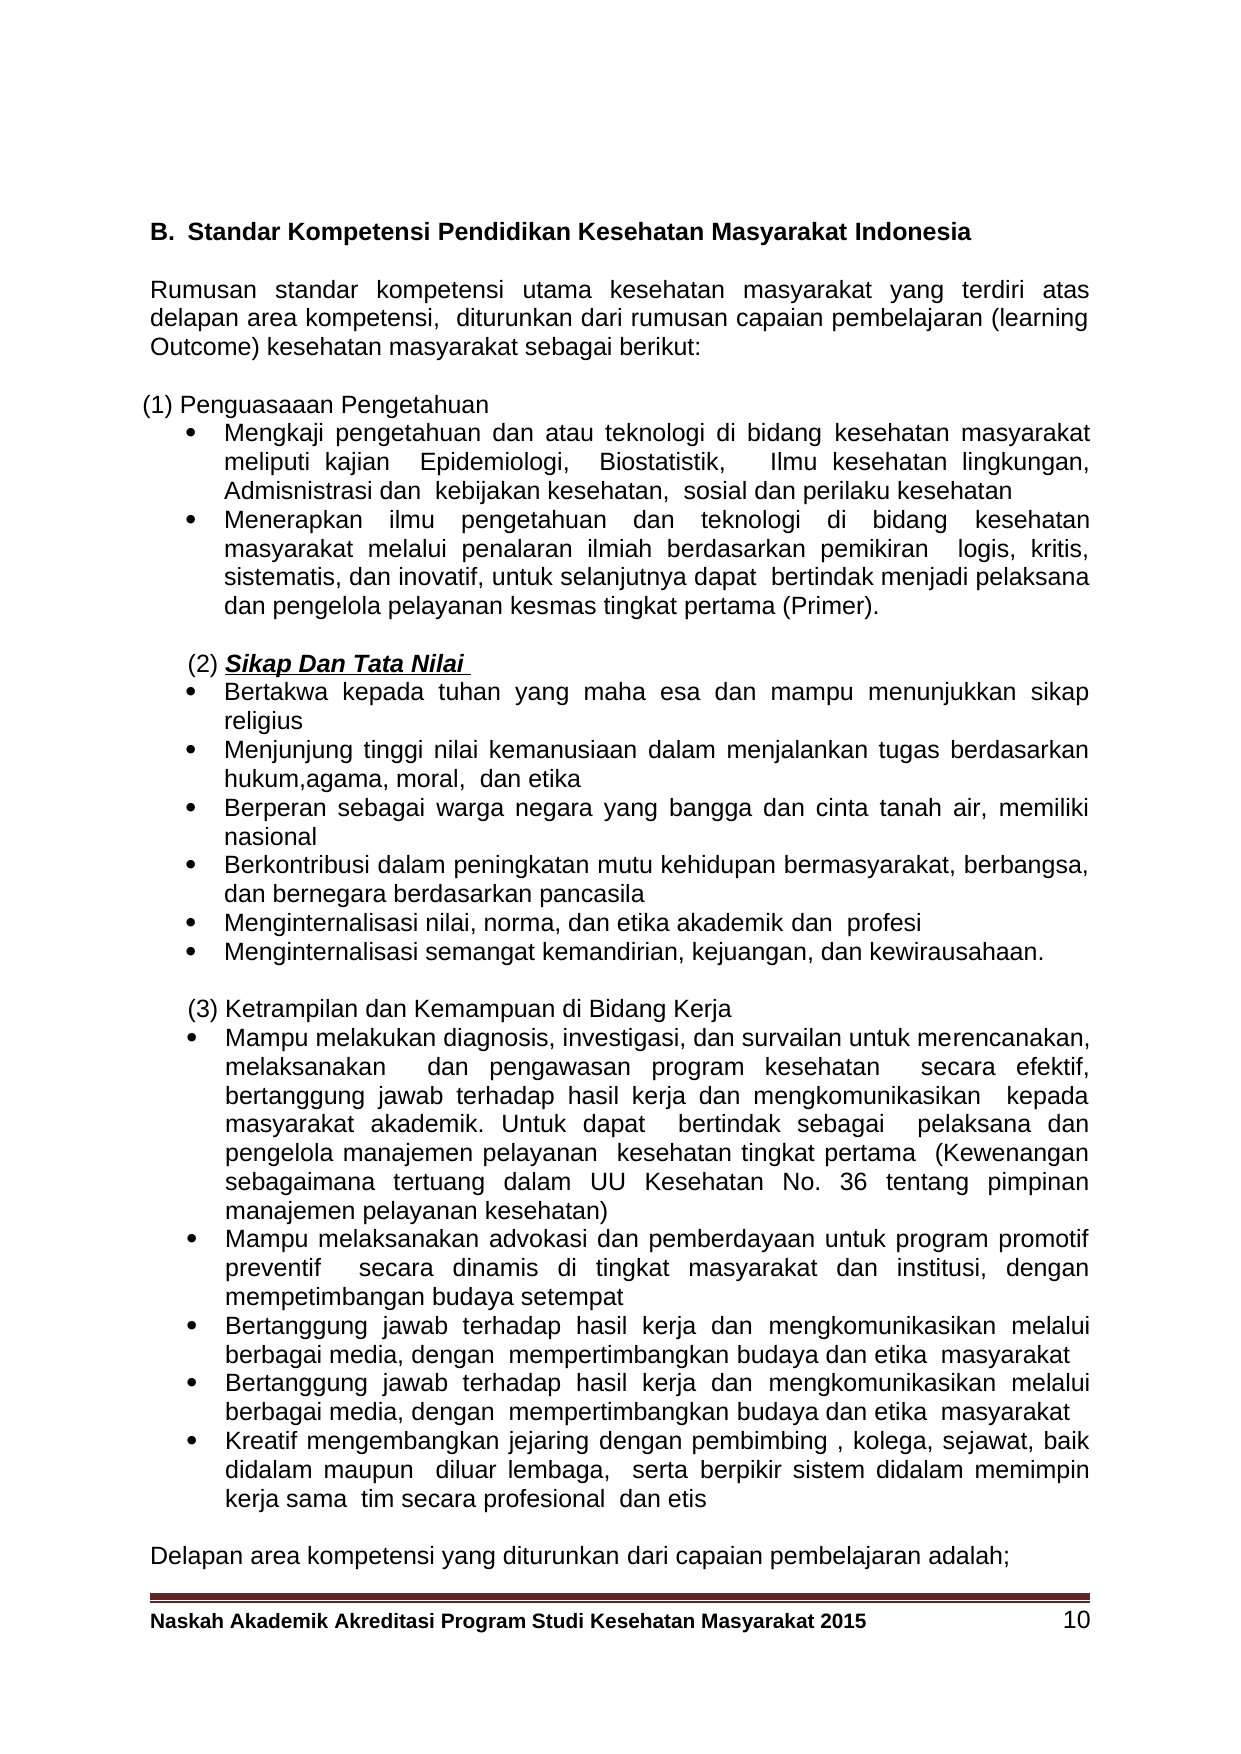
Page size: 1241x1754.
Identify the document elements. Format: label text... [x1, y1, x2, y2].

list Standar Kompetensi Pendidikan Kesehatan Masyarakat Indonesia [150, 217, 1090, 246]
list Berperan sebagai warga negara yang bangga dan cinta tanah air, memiliki nasional [186, 793, 1090, 850]
list Bertanggung jawab terhadap hasil kerja dan mengkomunikasikan melalui berbagai media, dengan mempertimbangkan budaya dan etika masyarakat [187, 1311, 1090, 1368]
list Ketrampilan dan Kemampuan di Bidang Kerja [187, 994, 1090, 1023]
list Menginternalisasi semangat kemandirian, kejuangan, dan kewirausahaan. [186, 937, 1090, 966]
list Menginternalisasi nilai, norma, dan etika akademik dan profesi [186, 908, 1090, 937]
list Mampu melaksanakan advokasi dan pemberdayaan untuk program promotif preventif secara dinamis di tingkat masyarakat dan institusi, dengan mempetimbangan budaya setempat [187, 1224, 1090, 1311]
list Menjunjung tinggi nilai kemanusiaan dalam menjalankan tugas berdasarkan hukum,agama, moral, dan etika [186, 735, 1090, 793]
list Bertanggung jawab terhadap hasil kerja dan mengkomunikasikan melalui berbagai media, dengan mempertimbangkan budaya dan etika masyarakat [187, 1368, 1090, 1426]
list Mampu melakukan diagnosis, investigasi, dan survailan untuk merencanakan, melaksanakan dan pengawasan program kesehatan secara efektif, bertanggung jawab terhadap hasil kerja dan mengkomunikasikan kepada masyarakat akademik. Untuk dapat bertindak sebagai pelaksana dan pengelola manajemen pelayanan kesehatan tingkat pertama (Kewenangan sebagaimana tertuang dalam UU Kesehatan No. 36 tentang pimpinan manajemen pelayanan kesehatan) [187, 1023, 1090, 1224]
list Penguasaaan Pengetahuan [142, 390, 1090, 418]
text Delapan area kompetensi yang diturunkan dari capaian pembelajaran adalah; [150, 1541, 1090, 1570]
list Bertakwa kepada tuhan yang maha esa dan mampu menunjukkan sikap religius [186, 677, 1090, 735]
list Menerapkan ilmu pengetahuan dan teknologi di bidang kesehatan masyarakat melalui penalaran ilmiah berdasarkan pemikiran logis, kritis, sistematis, dan inovatif, untuk selanjutnya dapat bertindak menjadi pelaksana dan pengelola pelayanan kesmas tingkat pertama (Primer). [186, 505, 1090, 620]
text Rumusan standar kompetensi utama kesehatan masyarakat yang terdiri atas delapan area kompetensi, diturunkan dari rumusan capaian pembelajaran (learning Outcome) kesehatan masyarakat sebagai berikut: [150, 275, 1090, 361]
list Berkontribusi dalam peningkatan mutu kehidupan bermasyarakat, berbangsa, dan bernegara berdasarkan pancasila [186, 850, 1090, 908]
list Sikap Dan Tata Nilai [187, 649, 1090, 677]
list Kreatif mengembangkan jejaring dengan pembimbing , kolega, sejawat, baik didalam maupun diluar lembaga, serta berpikir sistem didalam memimpin kerja sama tim secara profesional dan etis [187, 1426, 1090, 1512]
list Mengkaji pengetahuan dan atau teknologi di bidang kesehatan masyarakat meliputi kajian Epidemiologi, Biostatistik, Ilmu kesehatan lingkungan, Admisnistrasi dan kebijakan kesehatan, sosial dan perilaku kesehatan [186, 418, 1090, 505]
